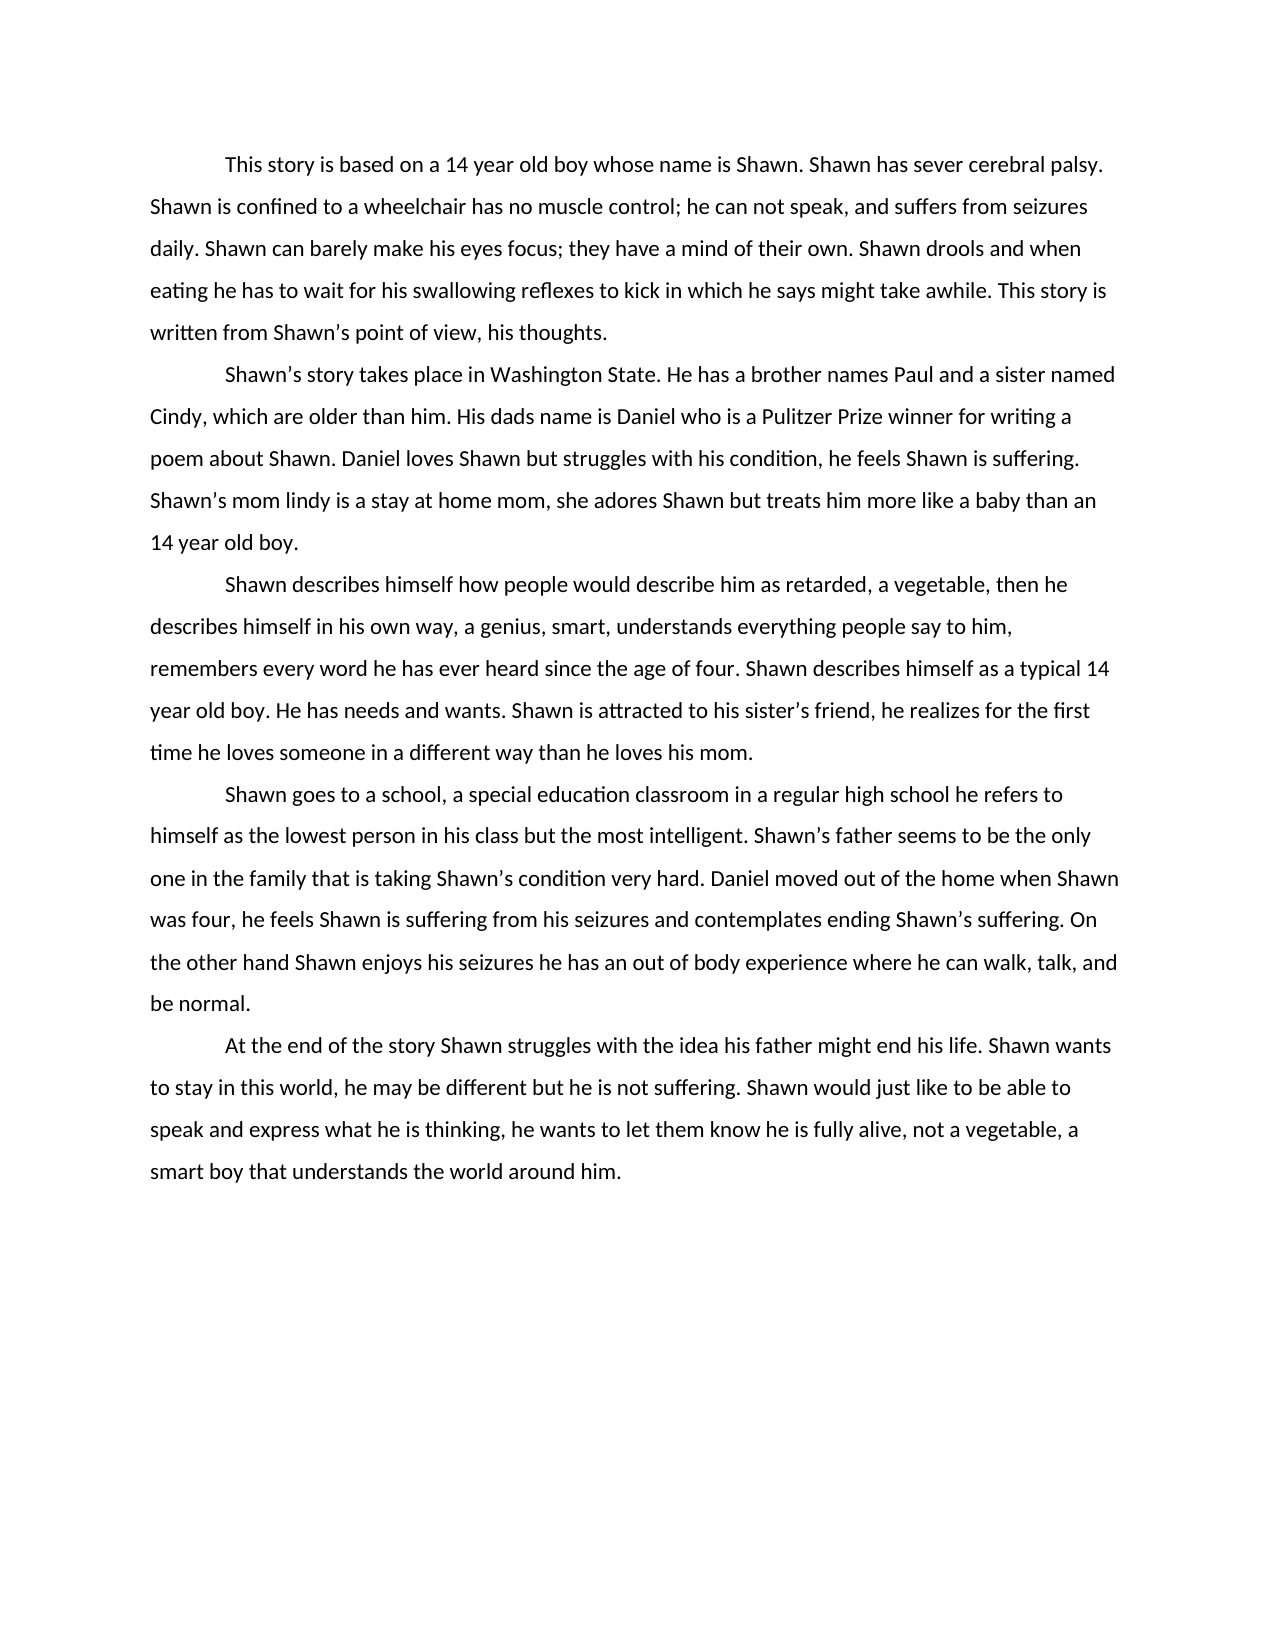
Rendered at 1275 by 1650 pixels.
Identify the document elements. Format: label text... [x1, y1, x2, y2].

text Shawn’s story takes place in Washington State. He has a brother names Paul and a sister named Cindy, which are older than him. His dads name is Daniel who is a Pulitzer Prize winner for writing a poem about Shawn. Daniel loves Shawn but struggles with his condition, he feels Shawn is suffering. Shawn’s mom lindy is a stay at home mom, she adores Shawn but treats him more like a baby than an 14 year old boy. [150, 360, 1125, 556]
text Shawn goes to a school, a special education classroom in a regular high school he refers to himself as the lowest person in his class but the most intelligent. Shawn’s father seems to be the only one in the family that is taking Shawn’s condition very hard. Daniel moved out of the home when Shawn was four, he feels Shawn is suffering from his seizures and contemplates ending Shawn’s suffering. On the other hand Shawn enjoys his seizures he has an out of body experience where he can walk, talk, and be normal. [150, 780, 1125, 1018]
text At the end of the story Shawn struggles with the idea his father might end his life. Shawn wants to stay in this world, he may be different but he is not suffering. Shawn would just like to be able to speak and express what he is thinking, he wants to let them know he is fully alive, not a vegetable, a smart boy that understands the world around him. [150, 1032, 1125, 1186]
text This story is based on a 14 year old boy whose name is Shawn. Shawn has sever cerebral palsy. Shawn is confined to a wheelchair has no muscle control; he can not speak, and suffers from seizures daily. Shawn can barely make his eyes focus; they have a mind of their own. Shawn drools and when eating he has to wait for his swallowing reflexes to kick in which he says might take awhile. This story is written from Shawn’s point of view, his thoughts. [150, 150, 1125, 346]
text Shawn describes himself how people would describe him as retarded, a vegetable, then he describes himself in his own way, a genius, smart, understands everything people say to him, remembers every word he has ever heard since the age of four. Shawn describes himself as a typical 14 year old boy. He has needs and wants. Shawn is attracted to his sister’s friend, he realizes for the first time he loves someone in a different way than he loves his mom. [150, 570, 1125, 766]
